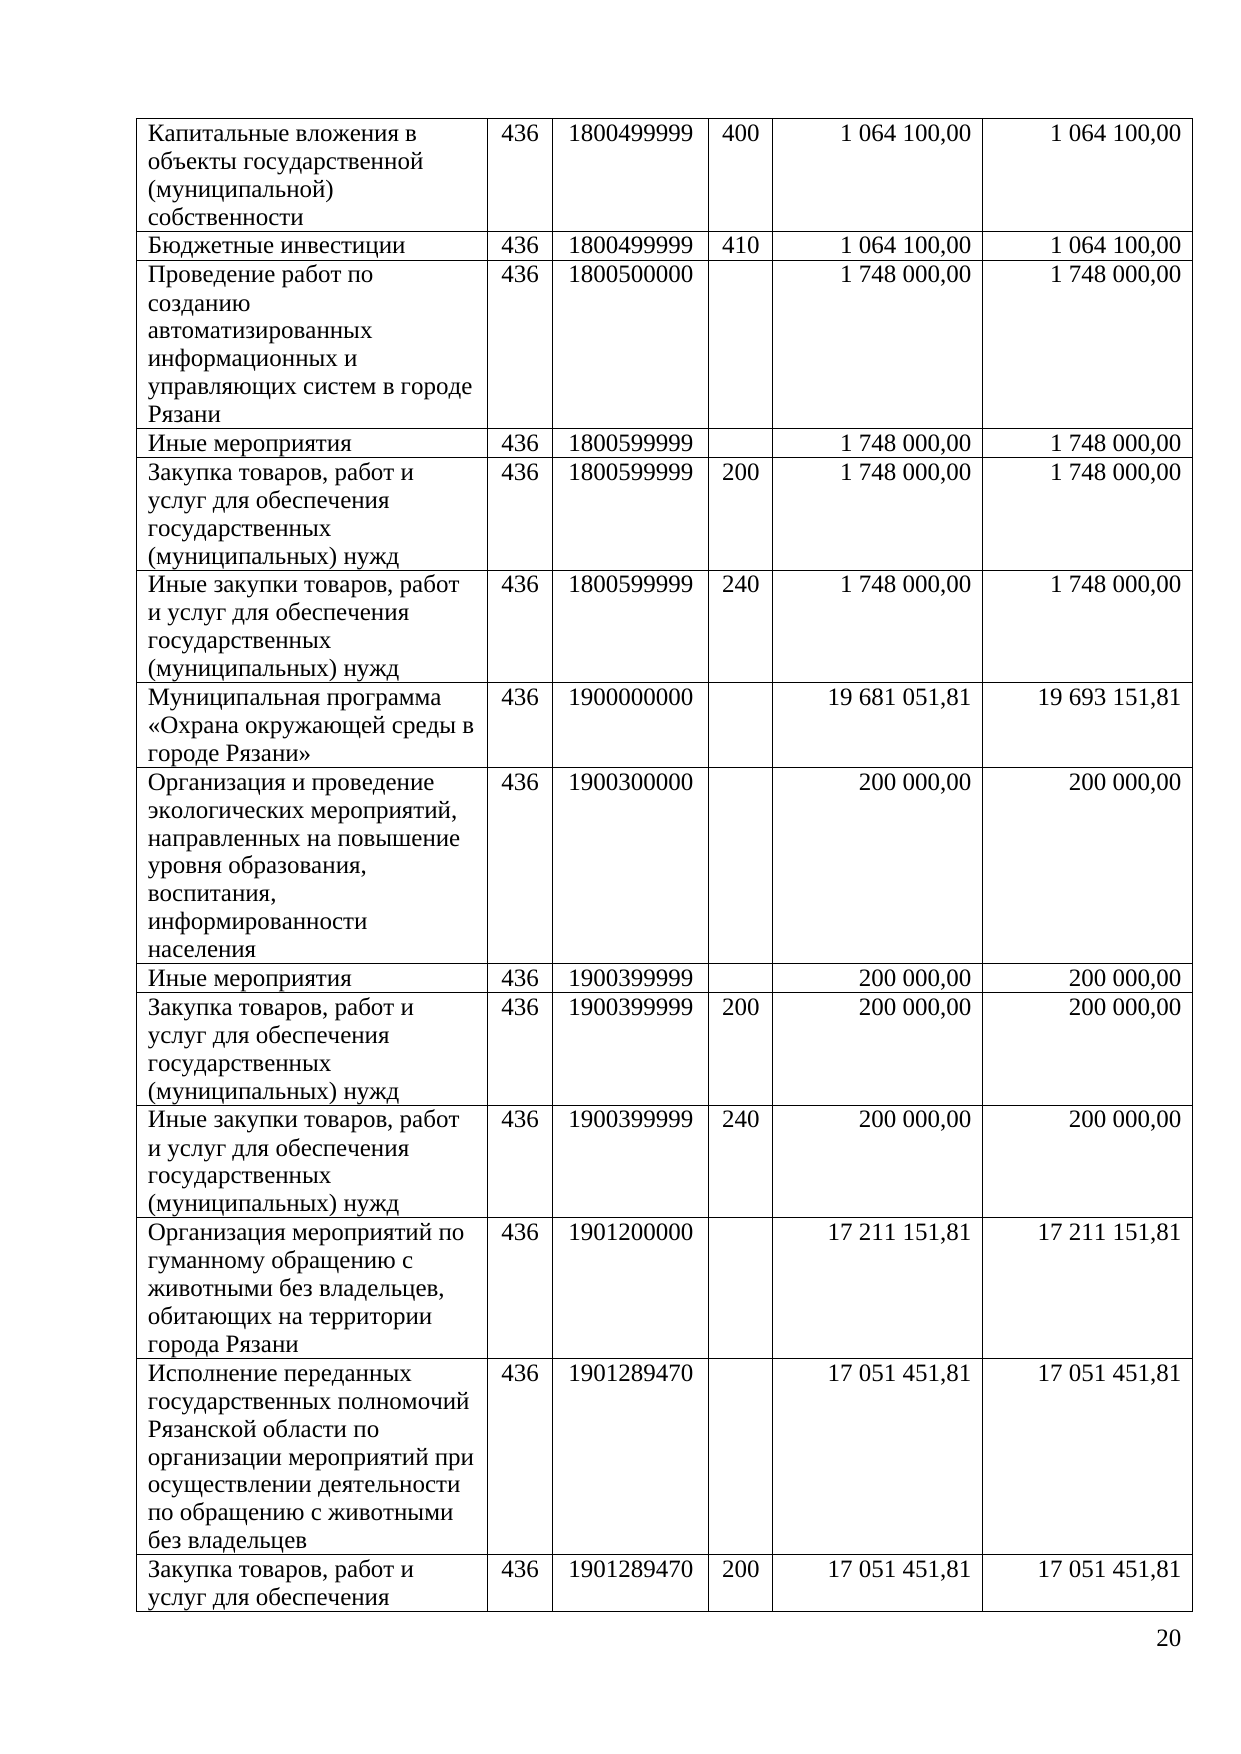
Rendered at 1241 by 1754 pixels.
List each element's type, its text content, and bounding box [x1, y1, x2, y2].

table_cell Капитальные вложения в объекты государственной (муниципальной) собственности [137, 119, 487, 231]
table_cell 1901200000 [553, 1218, 708, 1358]
table_cell 19 693 151,81 [983, 683, 1192, 767]
table_cell 436 [488, 768, 552, 963]
table_cell [709, 261, 772, 428]
table_cell 200 [709, 458, 772, 569]
table_cell 436 [488, 261, 552, 428]
table_cell [709, 768, 772, 963]
table_cell 17 051 451,81 [983, 1359, 1192, 1554]
table_cell 436 [488, 1106, 552, 1217]
table_cell 17 051 451,81 [983, 1555, 1192, 1611]
table_cell 1 748 000,00 [773, 458, 982, 569]
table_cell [137, 1555, 487, 1611]
table_cell 436 [488, 1555, 552, 1611]
table_cell 19 681 051,81 [773, 683, 982, 767]
table_cell 1 748 000,00 [983, 458, 1192, 569]
table_cell 410 [709, 232, 772, 259]
table_cell Иные мероприятия [137, 429, 487, 457]
table_cell 1 064 100,00 [983, 232, 1192, 259]
table_cell 1 748 000,00 [773, 261, 982, 428]
table_cell Исполнение переданных государственных полномочий Рязанской области по организации мероприятий при осуществлении деятельности по обращению с животными без владельцев [137, 1359, 487, 1554]
table_cell 436 [488, 1218, 552, 1358]
table_cell 240 [709, 571, 772, 682]
table_cell 1800599999 [553, 458, 708, 569]
table_cell 1 748 000,00 [773, 571, 982, 682]
table_cell Закупка товаров, работ и услуг для обеспечения государственных (муниципальных) нужд [137, 458, 487, 569]
table_cell 200 000,00 [983, 1106, 1192, 1217]
table_cell Организация мероприятий по гуманному обращению с животными без владельцев, обитающих на территории города Рязани [137, 1218, 487, 1358]
table_cell 200 000,00 [773, 964, 982, 992]
table_cell 436 [488, 458, 552, 569]
table_cell 200 [709, 993, 772, 1104]
table_cell Бюджетные инвестиции [137, 232, 487, 259]
table_cell Иные мероприятия [137, 964, 487, 992]
table_cell Иные закупки товаров, работ и услуг для обеспечения государственных (муниципальных) нужд [137, 571, 487, 682]
table_cell 1 064 100,00 [983, 119, 1192, 231]
table_cell 1 748 000,00 [983, 571, 1192, 682]
table_cell [709, 683, 772, 767]
table_cell 1900399999 [553, 1106, 708, 1217]
table_cell 200 000,00 [773, 993, 982, 1104]
table_cell 1800499999 [553, 119, 708, 231]
table_cell 1 748 000,00 [773, 429, 982, 457]
table_cell 1 064 100,00 [773, 119, 982, 231]
table_cell 436 [488, 232, 552, 259]
table_cell 200 000,00 [773, 1106, 982, 1217]
table_cell 1900300000 [553, 768, 708, 963]
table_cell 436 [488, 993, 552, 1104]
table_cell 436 [488, 429, 552, 457]
table_cell 1 748 000,00 [983, 429, 1192, 457]
table_cell 200 000,00 [773, 768, 982, 963]
table_cell 1900399999 [553, 964, 708, 992]
table_cell 436 [488, 119, 552, 231]
table_cell 400 [709, 119, 772, 231]
table_cell [709, 1359, 772, 1554]
table_cell 436 [488, 683, 552, 767]
table_cell [709, 1218, 772, 1358]
table_cell 200 000,00 [983, 768, 1192, 963]
table_cell 240 [709, 1106, 772, 1217]
table_cell 1800599999 [553, 429, 708, 457]
table_cell 436 [488, 964, 552, 992]
table_cell Муниципальная программа «Охрана окружающей среды в городе Рязани» [137, 683, 487, 767]
table_cell 200 000,00 [983, 964, 1192, 992]
table_cell 1900000000 [553, 683, 708, 767]
table_cell 1800499999 [553, 232, 708, 259]
table_cell Иные закупки товаров, работ и услуг для обеспечения государственных (муниципальных) нужд [137, 1106, 487, 1217]
table_cell 17 211 151,81 [773, 1218, 982, 1358]
table_cell 200 000,00 [983, 993, 1192, 1104]
table_cell 1 064 100,00 [773, 232, 982, 259]
table_cell Организация и проведение экологических мероприятий, направленных на повышение уровня образования, воспитания, информированности населения [137, 768, 487, 963]
table_cell Проведение работ по созданию автоматизированных информационных и управляющих систем в городе Рязани [137, 261, 487, 428]
table_cell 1901289470 [553, 1359, 708, 1554]
table_cell [709, 964, 772, 992]
table_cell [709, 429, 772, 457]
table_cell 1901289470 [553, 1555, 708, 1611]
table_cell 1 748 000,00 [983, 261, 1192, 428]
table_cell 436 [488, 1359, 552, 1554]
table_cell Закупка товаров, работ и услуг для обеспечения государственных (муниципальных) нужд [137, 993, 487, 1104]
table_cell 1900399999 [553, 993, 708, 1104]
table_cell 1800599999 [553, 571, 708, 682]
table_cell 17 211 151,81 [983, 1218, 1192, 1358]
table_cell 17 051 451,81 [773, 1359, 982, 1554]
table_cell 200 [709, 1555, 772, 1611]
table_cell 1800500000 [553, 261, 708, 428]
table_cell 17 051 451,81 [773, 1555, 982, 1611]
table_cell 436 [488, 571, 552, 682]
